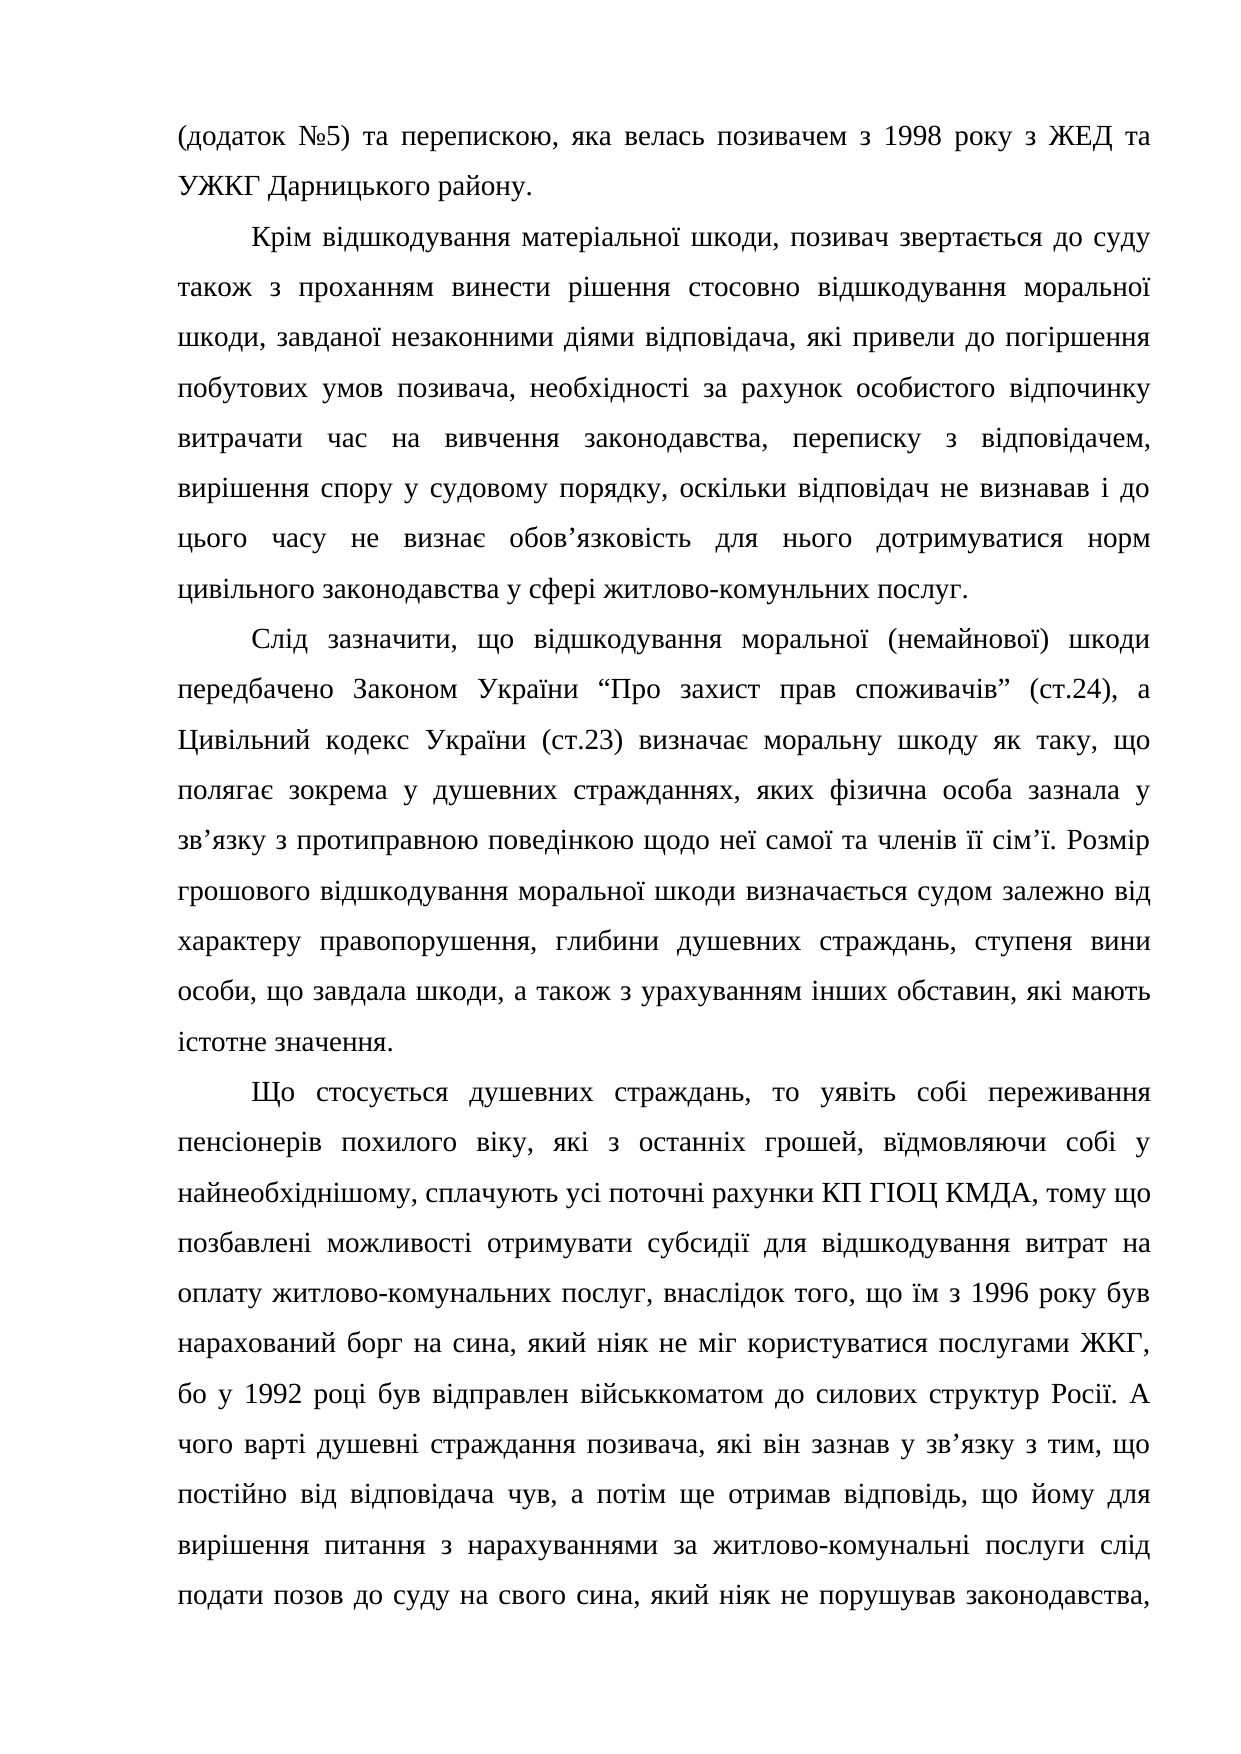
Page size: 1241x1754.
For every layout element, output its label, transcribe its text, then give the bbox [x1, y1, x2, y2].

text Крім відшкодування матеріальної шкоди, позивач звертається до суду також з проханням винести рішення стосовно відшкодування моральної шкоди, завданої незаконними діями відповідача, які привели до погіршення побутових умов позивача, необхідності за рахунок особистого відпочинку витрачати час на вивчення законодавства, переписку з відповідачем, вирішення спору у судовому порядку, оскільки відповідач не визнавав і до цього часу не визнає обов’язковість для нього дотримуватися норм цивільного законодавства у сфері житлово-комунльних послуг. [177, 219, 1152, 604]
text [177, 1074, 1152, 1611]
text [177, 118, 1152, 202]
text Слід зазначити, що відшкодування моральної (немайнової) шкоди передбачено Законом України “Про захист прав споживачів” (ст.24), а Цивільний кодекс України (ст.23) визначає моральну шкоду як таку, що полягає зокрема у душевних стражданнях, яких фізична особа зазнала у зв’язку з протиправною поведінкою щодо неї самої та членів її сім’ї. Розмір грошового відшкодування моральної шкоди визначається судом залежно від характеру правопорушення, глибини душевних страждань, ступеня вини особи, що завдала шкоди, а також з урахуванням інших обставин, які мають істотне значення. [177, 621, 1152, 1057]
